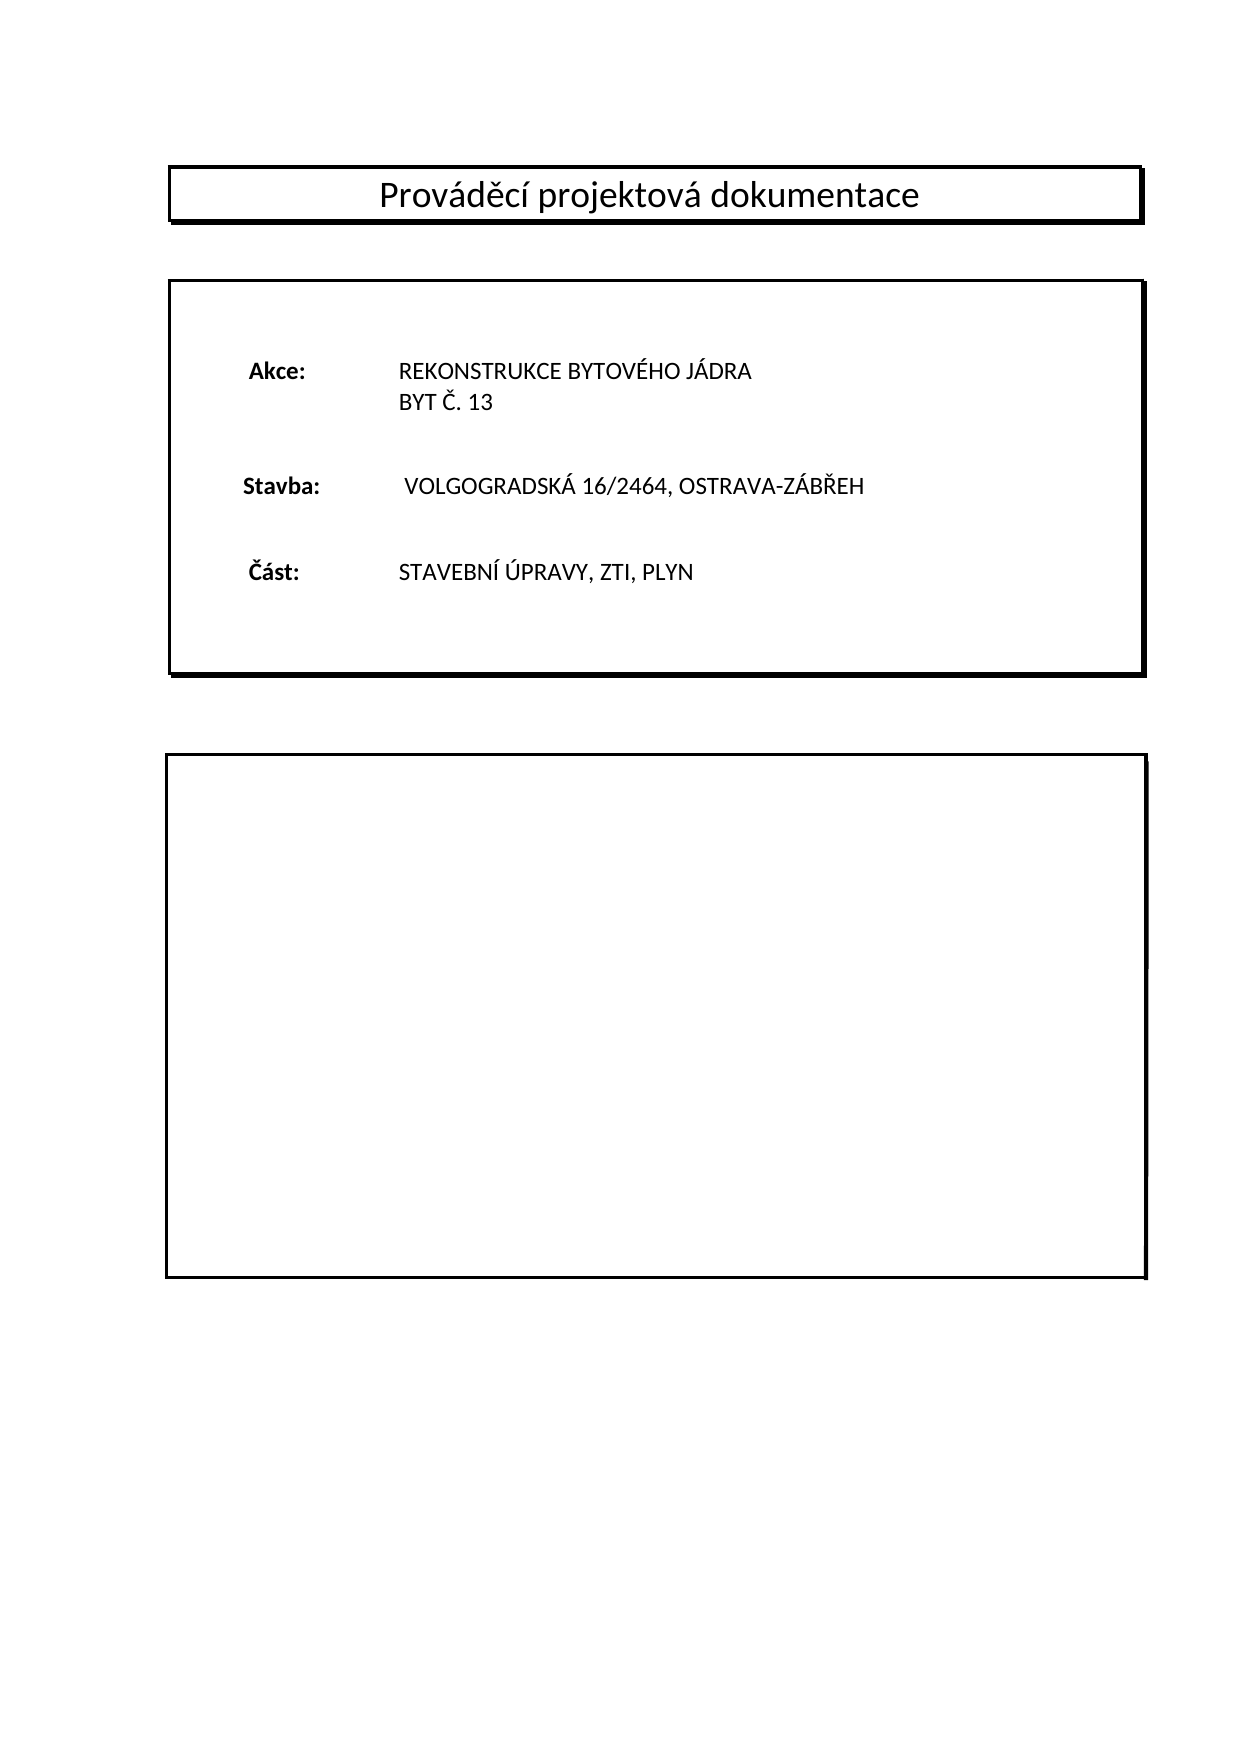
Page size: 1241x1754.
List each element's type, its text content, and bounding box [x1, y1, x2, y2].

text Prováděcí projektová dokumentace [171, 169, 1139, 219]
text Část: STAVEBNÍ ÚPRAVY, ZTI, PLYN [171, 551, 1141, 587]
text BYT Č. 13 [177, 386, 1122, 417]
text Stavba: VOLGOGRADSKÁ 16/2464, OSTRAVA-ZÁBŘEH [171, 465, 1141, 501]
text Akce: REKONSTRUKCE BYTOVÉHO JÁDRA [177, 356, 1122, 386]
